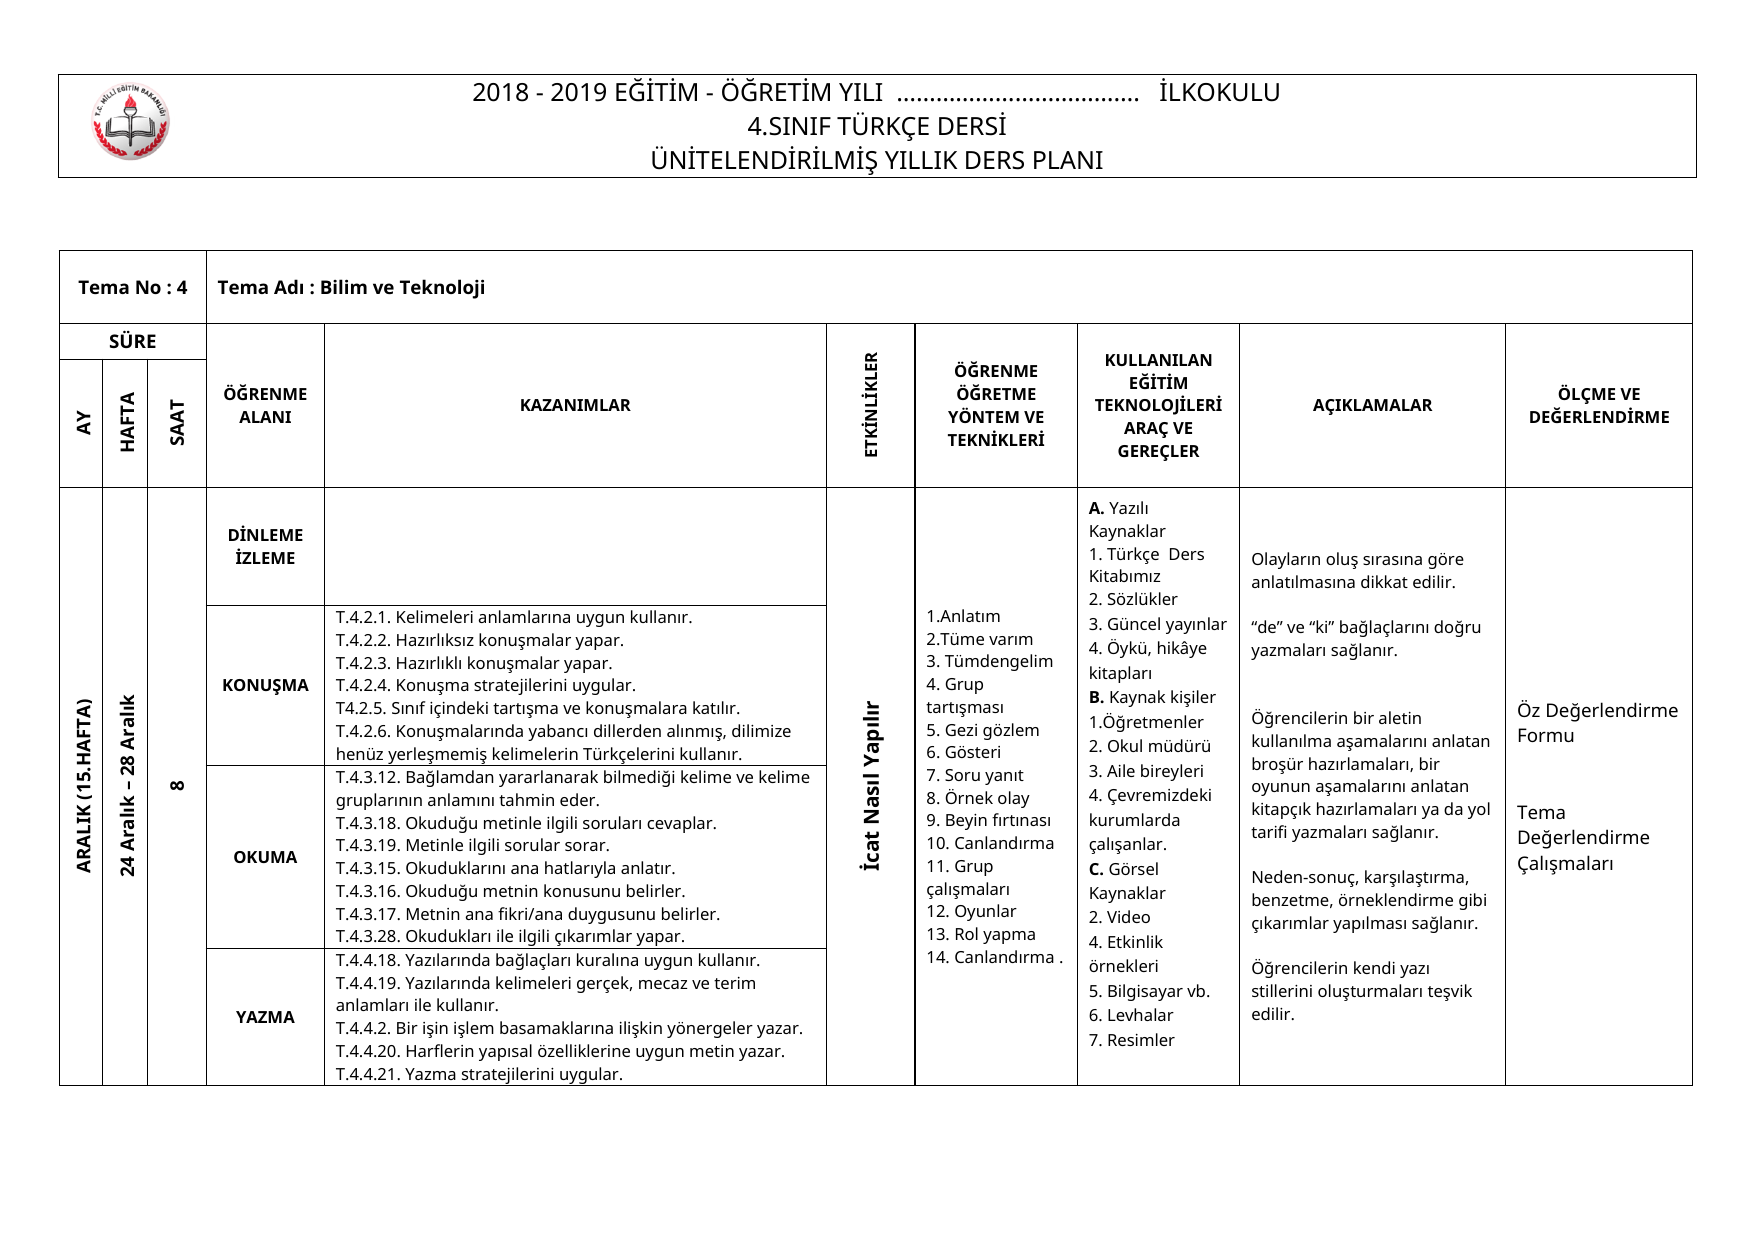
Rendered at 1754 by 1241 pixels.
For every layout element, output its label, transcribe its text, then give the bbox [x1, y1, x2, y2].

table_cell KONUŞMA [207, 606, 324, 765]
table_cell T.4.3.12. Bağlamdan yararlanarak bilmediği kelime ve kelime gruplarının anlamını tahmin eder. T.4.3.18. Okuduğu metinle ilgili soruları cevaplar. T.4.3.19. Metinle ilgili sorular sorar. T.4.3.15. Okuduklarını ana hatlarıyla anlatır. T.4.3.16. Okuduğu metnin konusunu belirler. T.4.3.17. Metnin ana fikri/ana duygusunu belirler. T.4.3.28. Okudukları ile ilgili çıkarımlar yapar. [325, 766, 826, 948]
table_cell A. Yazılı Kaynaklar 1. Türkçe Ders Kitabımız 2. Sözlükler 3. Güncel yayınlar 4. Öykü, hikâye kitapları B. Kaynak kişiler 1.Öğretmenler 2. Okul müdürü 3. Aile bireyleri 4. Çevremizdeki kurumlarda çalışanlar. C. Görsel Kaynaklar 2. Video 4. Etkinlik örnekleri 5. Bilgisayar vb. 6. Levhalar 7. Resimler [1078, 488, 1239, 1085]
table_cell KULLANILAN EĞİTİM TEKNOLOJİLERİ ARAÇ VE GEREÇLER [1078, 324, 1239, 487]
table_cell 8 [148, 488, 206, 1085]
table_cell ÖLÇME VE DEĞERLENDİRME [1506, 324, 1692, 487]
table_cell YAZMA [207, 949, 324, 1085]
table_cell ÖĞRENME ALANI [207, 324, 324, 487]
table_cell SAAT [148, 360, 206, 487]
picture [85, 77, 175, 167]
table_cell DİNLEME İZLEME [207, 488, 324, 605]
table_header Tema No : 4 [60, 251, 206, 323]
table_cell ÖĞRENME ÖĞRETME YÖNTEM VE TEKNİKLERİ [916, 324, 1077, 487]
table_cell Olayların oluş sırasına göre anlatılmasına dikkat edilir. “de” ve “ki” bağlaçlarını doğru yazmaları sağlanır. Öğrencilerin bir aletin kullanılma aşamalarını anlatan broşür hazırlamaları, bir oyunun aşamalarını anlatan kitapçık hazırlamaları ya da yol tarifi yazmaları sağlanır. Neden-sonuç, karşılaştırma, benzetme, örneklendirme gibi çıkarımlar yapılması sağlanır. Öğrencilerin kendi yazı stillerini oluşturmaları teşvik edilir. [1240, 488, 1505, 1085]
table_cell T.4.4.18. Yazılarında bağlaçları kuralına uygun kullanır. T.4.4.19. Yazılarında kelimeleri gerçek, mecaz ve terim anlamları ile kullanır. T.4.4.2. Bir işin işlem basamaklarına ilişkin yönergeler yazar. T.4.4.20. Harflerin yapısal özelliklerine uygun metin yazar. T.4.4.21. Yazma stratejilerini uygular. [325, 949, 826, 1085]
table_cell Öz Değerlendirme Formu Tema Değerlendirme Çalışmaları [1506, 488, 1692, 1085]
table_cell KAZANIMLAR [325, 324, 826, 487]
table_cell ETKİNLİKLER [827, 324, 914, 487]
table_cell SÜRE [60, 324, 206, 358]
table_cell HAFTA [103, 360, 147, 487]
table_cell 24 Aralık – 28 Aralık [103, 488, 147, 1085]
table_cell AÇIKLAMALAR [1240, 324, 1505, 487]
table_cell ARALIK (15.HAFTA) [60, 488, 102, 1085]
table_cell 1.Anlatım 2.Tüme varım 3. Tümdengelim 4. Grup tartışması 5. Gezi gözlem 6. Gösteri 7. Soru yanıt 8. Örnek olay 9. Beyin fırtınası 10. Canlandırma 11. Grup çalışmaları 12. Oyunlar 13. Rol yapma 14. Canlandırma . [916, 488, 1077, 1085]
table_cell [325, 488, 826, 605]
table_header Tema Adı : Bilim ve Teknoloji [207, 251, 1692, 323]
table_cell AY [60, 360, 102, 487]
table_cell OKUMA [207, 766, 324, 948]
table_cell T.4.2.1. Kelimeleri anlamlarına uygun kullanır. T.4.2.2. Hazırlıksız konuşmalar yapar. T.4.2.3. Hazırlıklı konuşmalar yapar. T.4.2.4. Konuşma stratejilerini uygular. T4.2.5. Sınıf içindeki tartışma ve konuşmalara katılır. T.4.2.6. Konuşmalarında yabancı dillerden alınmış, dilimize henüz yerleşmemiş kelimelerin Türkçelerini kullanır. [325, 606, 826, 765]
table_cell İcat Nasıl Yapılır [827, 488, 914, 1085]
